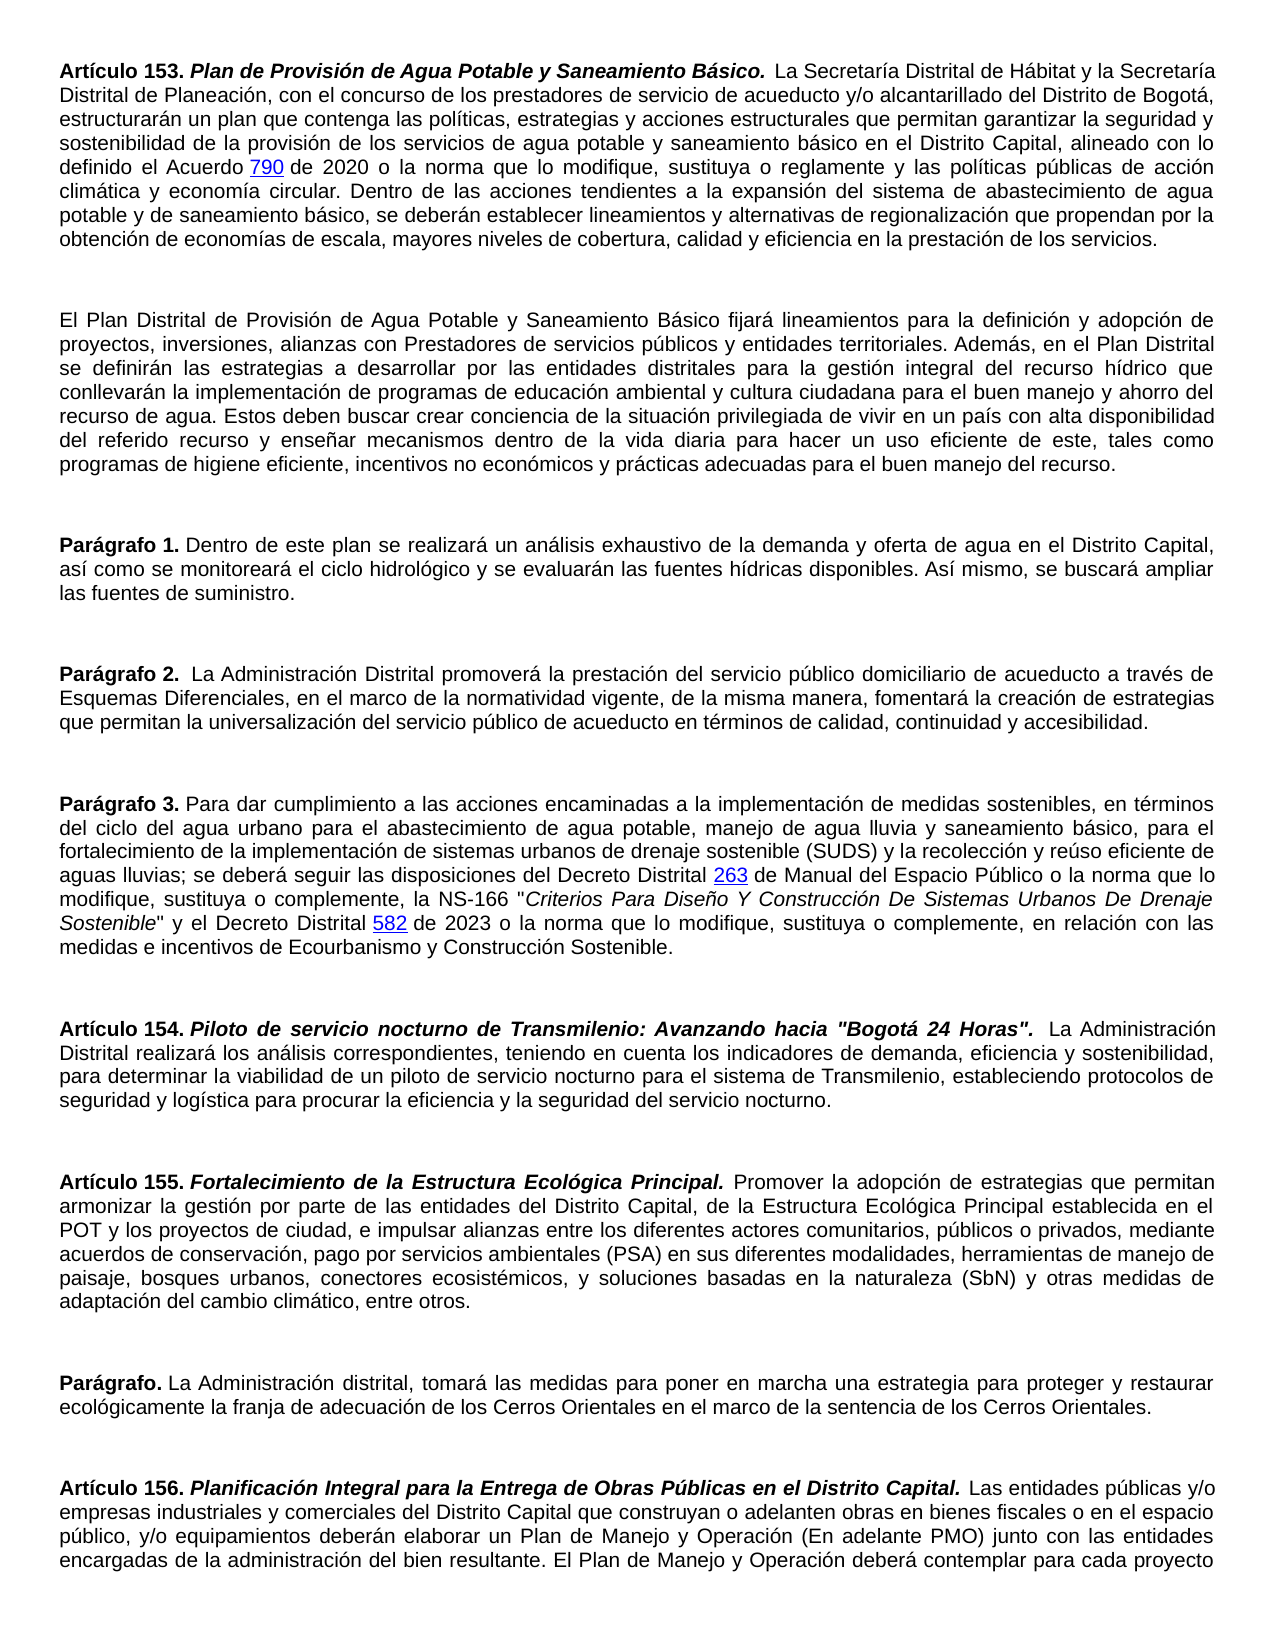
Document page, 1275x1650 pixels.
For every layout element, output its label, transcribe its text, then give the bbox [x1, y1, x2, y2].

text El Plan Distrital de Provisión de Agua Potable y Saneamiento Básico fijará lineamientos para la definición y adopción de proyectos, inversiones, alianzas con Prestadores de servicios públicos y entidades territoriales. Además, en el Plan Distrital se definirán las estrategias a desarrollar por las entidades distritales para la gestión integral del recurso hídrico que conllevarán la implementación de programas de educación ambiental y cultura ciudadana para el buen manejo y ahorro del recurso de agua. Estos deben buscar crear conciencia de la situación privilegiada de vivir en un país con alta disponibilidad del referido recurso y enseñar mecanismos dentro de la vida diaria para hacer un uso eficiente de este, tales como programas de higiene eficiente, incentivos no económicos y prácticas adecuadas para el buen manejo del recurso. [59, 308, 1216, 476]
text Artículo 155. Fortalecimiento de la Estructura Ecológica Principal. Promover la adopción de estrategias que permitan armonizar la gestión por parte de las entidades del Distrito Capital, de la Estructura Ecológica Principal establecida en el POT y los proyectos de ciudad, e impulsar alianzas entre los diferentes actores comunitarios, públicos o privados, mediante acuerdos de conservación, pago por servicios ambientales (PSA) en sus diferentes modalidades, herramientas de manejo de paisaje, bosques urbanos, conectores ecosistémicos, y soluciones basadas en la naturaleza (SbN) y otras medidas de adaptación del cambio climático, entre otros. [59, 1169, 1216, 1313]
text Parágrafo. La Administración distrital, tomará las medidas para poner en marcha una estrategia para proteger y restaurar ecológicamente la franja de adecuación de los Cerros Orientales en el marco de la sentencia de los Cerros Orientales. [59, 1371, 1216, 1418]
text Artículo 153. Plan de Provisión de Agua Potable y Saneamiento Básico. La Secretaría Distrital de Hábitat y la Secretaría Distrital de Planeación, con el concurso de los prestadores de servicio de acueducto y/o alcantarillado del Distrito de Bogotá, estructurarán un plan que contenga las políticas, estrategias y acciones estructurales que permitan garantizar la seguridad y sostenibilidad de la provisión de los servicios de agua potable y saneamiento básico en el Distrito Capital, alineado con lo definido el Acuerdo 790 de 2020 o la norma que lo modifique, sustituya o reglamente y las políticas públicas de acción climática y economía circular. Dentro de las acciones tendientes a la expansión del sistema de abastecimiento de agua potable y de saneamiento básico, se deberán establecer lineamientos y alternativas de regionalización que propendan por la obtención de economías de escala, mayores niveles de cobertura, calidad y eficiencia en la prestación de los servicios. [59, 59, 1216, 251]
text Parágrafo 2. La Administración Distrital promoverá la prestación del servicio público domiciliario de acueducto a través de Esquemas Diferenciales, en el marco de la normatividad vigente, de la misma manera, fomentará la creación de estrategias que permitan la universalización del servicio público de acueducto en términos de calidad, continuidad y accesibilidad. [59, 662, 1216, 734]
text Artículo 154. Piloto de servicio nocturno de Transmilenio: Avanzando hacia "Bogotá 24 Horas". La Administración Distrital realizará los análisis correspondientes, teniendo en cuenta los indicadores de demanda, eficiencia y sostenibilidad, para determinar la viabilidad de un piloto de servicio nocturno para el sistema de Transmilenio, estableciendo protocolos de seguridad y logística para procurar la eficiencia y la seguridad del servicio nocturno. [59, 1016, 1216, 1112]
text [59, 1476, 1216, 1572]
text Parágrafo 3. Para dar cumplimiento a las acciones encaminadas a la implementación de medidas sostenibles, en términos del ciclo del agua urbano para el abastecimiento de agua potable, manejo de agua lluvia y saneamiento básico, para el fortalecimiento de la implementación de sistemas urbanos de drenaje sostenible (SUDS) y la recolección y reúso eficiente de aguas lluvias; se deberá seguir las disposiciones del Decreto Distrital 263 de Manual del Espacio Público o la norma que lo modifique, sustituya o complemente, la NS-166 "Criterios Para Diseño Y Construcción De Sistemas Urbanos De Drenaje Sostenible" y el Decreto Distrital 582 de 2023 o la norma que lo modifique, sustituya o complemente, en relación con las medidas e incentivos de Ecourbanismo y Construcción Sostenible. [59, 791, 1216, 959]
text Parágrafo 1. Dentro de este plan se realizará un análisis exhaustivo de la demanda y oferta de agua en el Distrito Capital, así como se monitoreará el ciclo hidrológico y se evaluarán las fuentes hídricas disponibles. Así mismo, se buscará ampliar las fuentes de suministro. [59, 533, 1216, 605]
